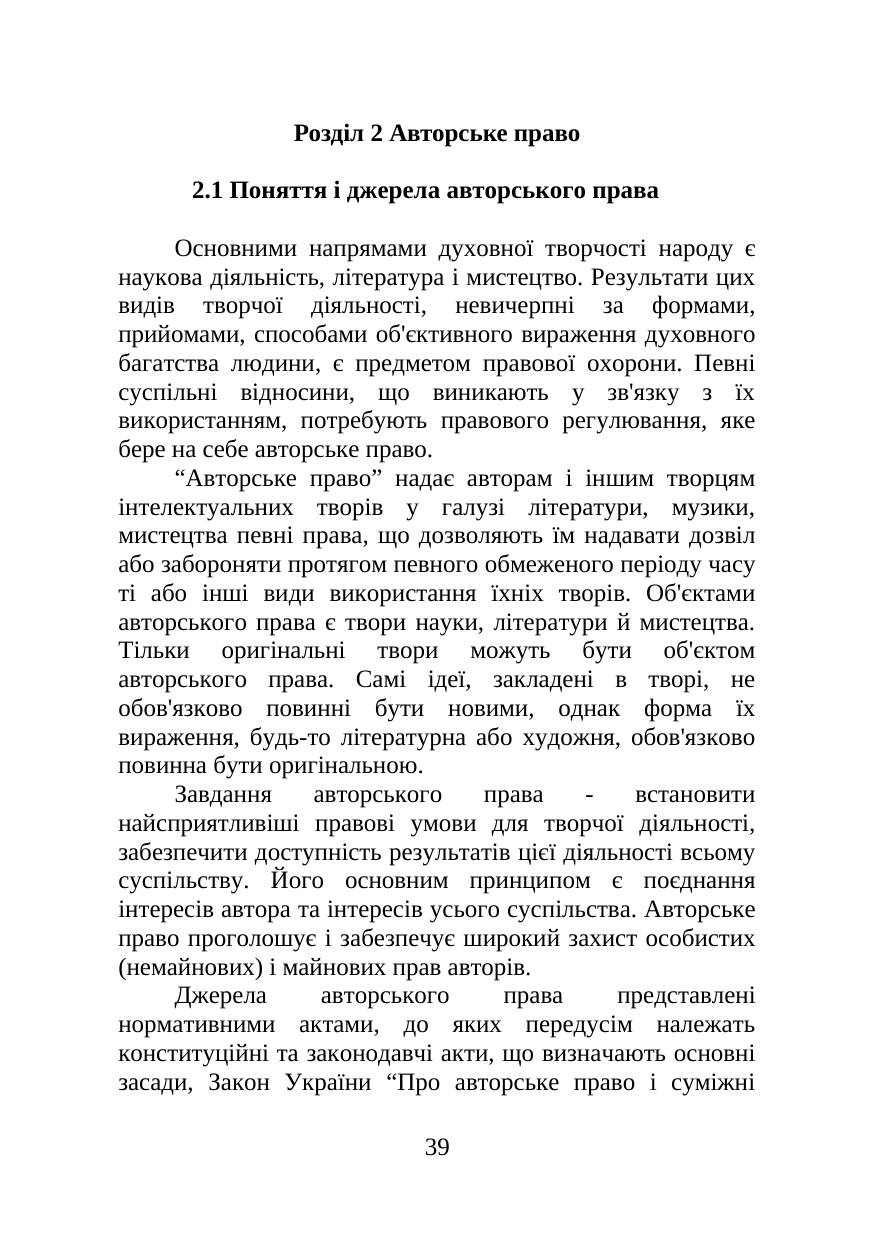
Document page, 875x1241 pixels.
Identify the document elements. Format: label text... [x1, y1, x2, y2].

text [118, 981, 756, 1096]
text “Авторське право” надає авторам і іншим творцям інтелектуальних творів у галузі літератури, музики, мистецтва певні права, що дозволяють їм надавати дозвіл або забороняти протягом певного обмеженого періоду часу ті або інші види використання їхніх творів. Об'єктами авторського права є твори науки, літератури й мистецтва. Тільки оригінальні твори можуть бути об'єктом авторського права. Самі ідеї, закладені в творі, не обов'язково повинні бути новими, однак форма їх вираження, будь-то літературна або художня, обов'язково повинна бути оригінальною. [118, 463, 756, 779]
subtitle Розділ 2 Авторське право [118, 118, 756, 147]
text Основними напрямами духовної творчості народу є наукова діяльність, література і мистецтво. Результати цих видів творчої діяльності, невичерпні за формами, прийомами, способами об'єктивного вираження духовного багатства людини, є предметом правової охорони. Певні суспільні відносини, що виникають у зв'язку з їх використанням, потребують правового регулювання, яке бере на себе авторське право. [118, 233, 756, 463]
text Завдання авторського права - встановити найсприятливіші правові умови для творчої діяльності, забезпечити доступність результатів цієї діяльності всьому суспільству. Його основним принципом є поєднання інтересів автора та інтересів усього суспільства. Авторське право проголошує і забезпечує широкий захист особистих (немайнових) і майнових прав авторів. [118, 779, 756, 981]
subtitle 2.1 Поняття і джерела авторського права [118, 176, 756, 204]
